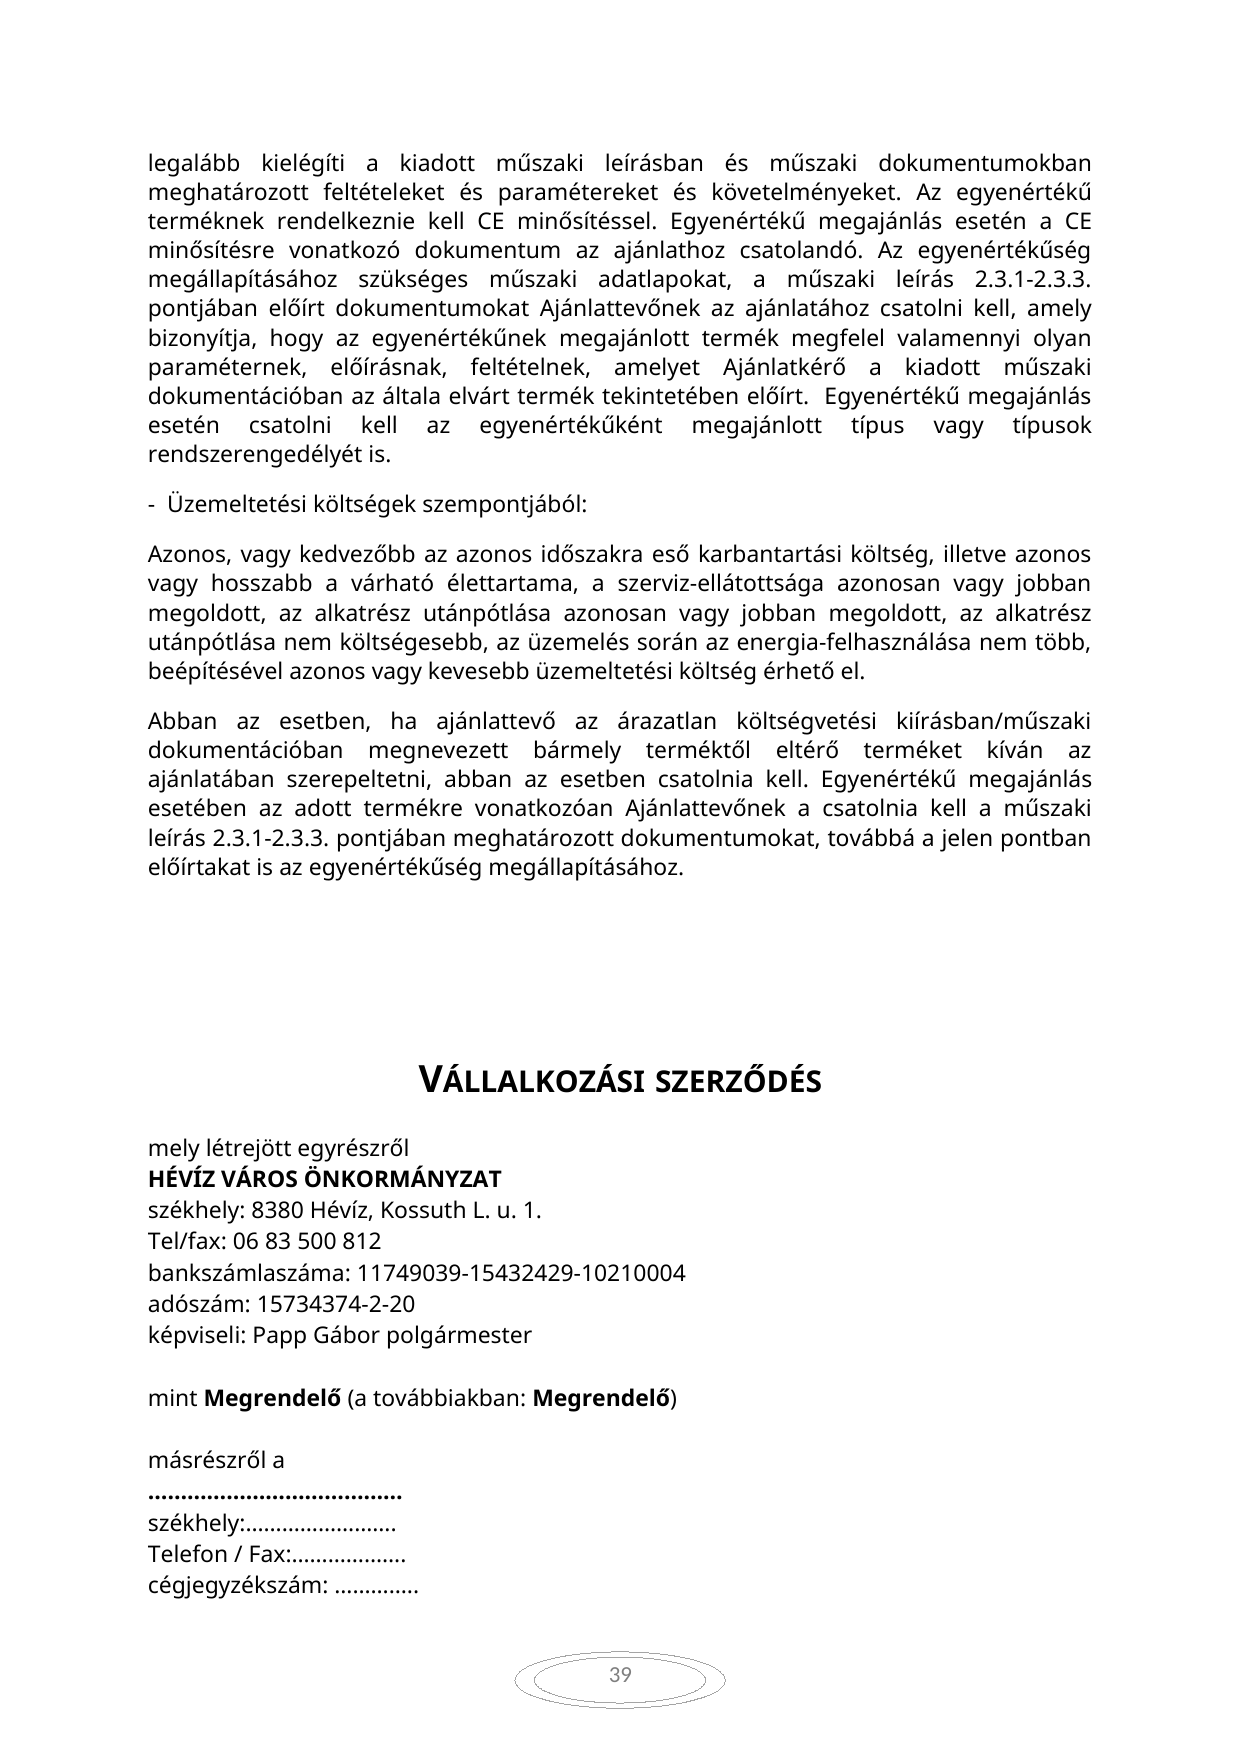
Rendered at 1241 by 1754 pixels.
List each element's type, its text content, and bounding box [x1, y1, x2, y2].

text mely létrejött egyrészről [148, 1132, 1093, 1163]
text ………………………………… [148, 1475, 1093, 1507]
text HÉVÍZ VÁROS ÖNKORMÁNYZAT [148, 1163, 1093, 1194]
text bankszámlaszáma: 11749039-15432429-10210004 [148, 1257, 1093, 1288]
text Tel/fax: 06 83 500 812 [148, 1225, 1093, 1257]
text székhely:……………………. [148, 1507, 1093, 1538]
text - Üzemeltetési költségek szempontjából: [148, 489, 1093, 518]
text székhely: 8380 Hévíz, Kossuth L. u. 1. [148, 1194, 1093, 1225]
text adószám: 15734374-2-20 [148, 1288, 1093, 1319]
text másrészről a [148, 1444, 1093, 1475]
text cégjegyzékszám: ………….. [148, 1569, 1093, 1600]
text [148, 148, 1093, 468]
text képviseli: Papp Gábor polgármester [148, 1319, 1093, 1350]
text Telefon / Fax:………………. [148, 1538, 1093, 1569]
text Vállalkozási szerződés [148, 1052, 1093, 1103]
text mint Megrendelő (a továbbiakban: Megrendelő) [148, 1382, 1093, 1413]
text Azonos, vagy kedvezőbb az azonos időszakra eső karbantartási költség, illetve azonos vagy hosszabb a várható élettartama, a szerviz-ellátottsága azonosan vagy jobban megoldott, az alkatrész utánpótlása azonosan vagy jobban megoldott, az alkatrész utánpótlása nem költségesebb, az üzemelés során az energia-felhasználása nem több, beépítésével azonos vagy kevesebb üzemeltetési költség érhető el. [148, 539, 1093, 685]
text Abban az esetben, ha ajánlattevő az árazatlan költségvetési kiírásban/műszaki dokumentációban megnevezett bármely terméktől eltérő terméket kíván az ajánlatában szerepeltetni, abban az esetben csatolnia kell. Egyenértékű megajánlás esetében az adott termékre vonatkozóan Ajánlattevőnek a csatolnia kell a műszaki leírás 2.3.1-2.3.3. pontjában meghatározott dokumentumokat, továbbá a jelen pontban előírtakat is az egyenértékűség megállapításához. [148, 706, 1093, 881]
